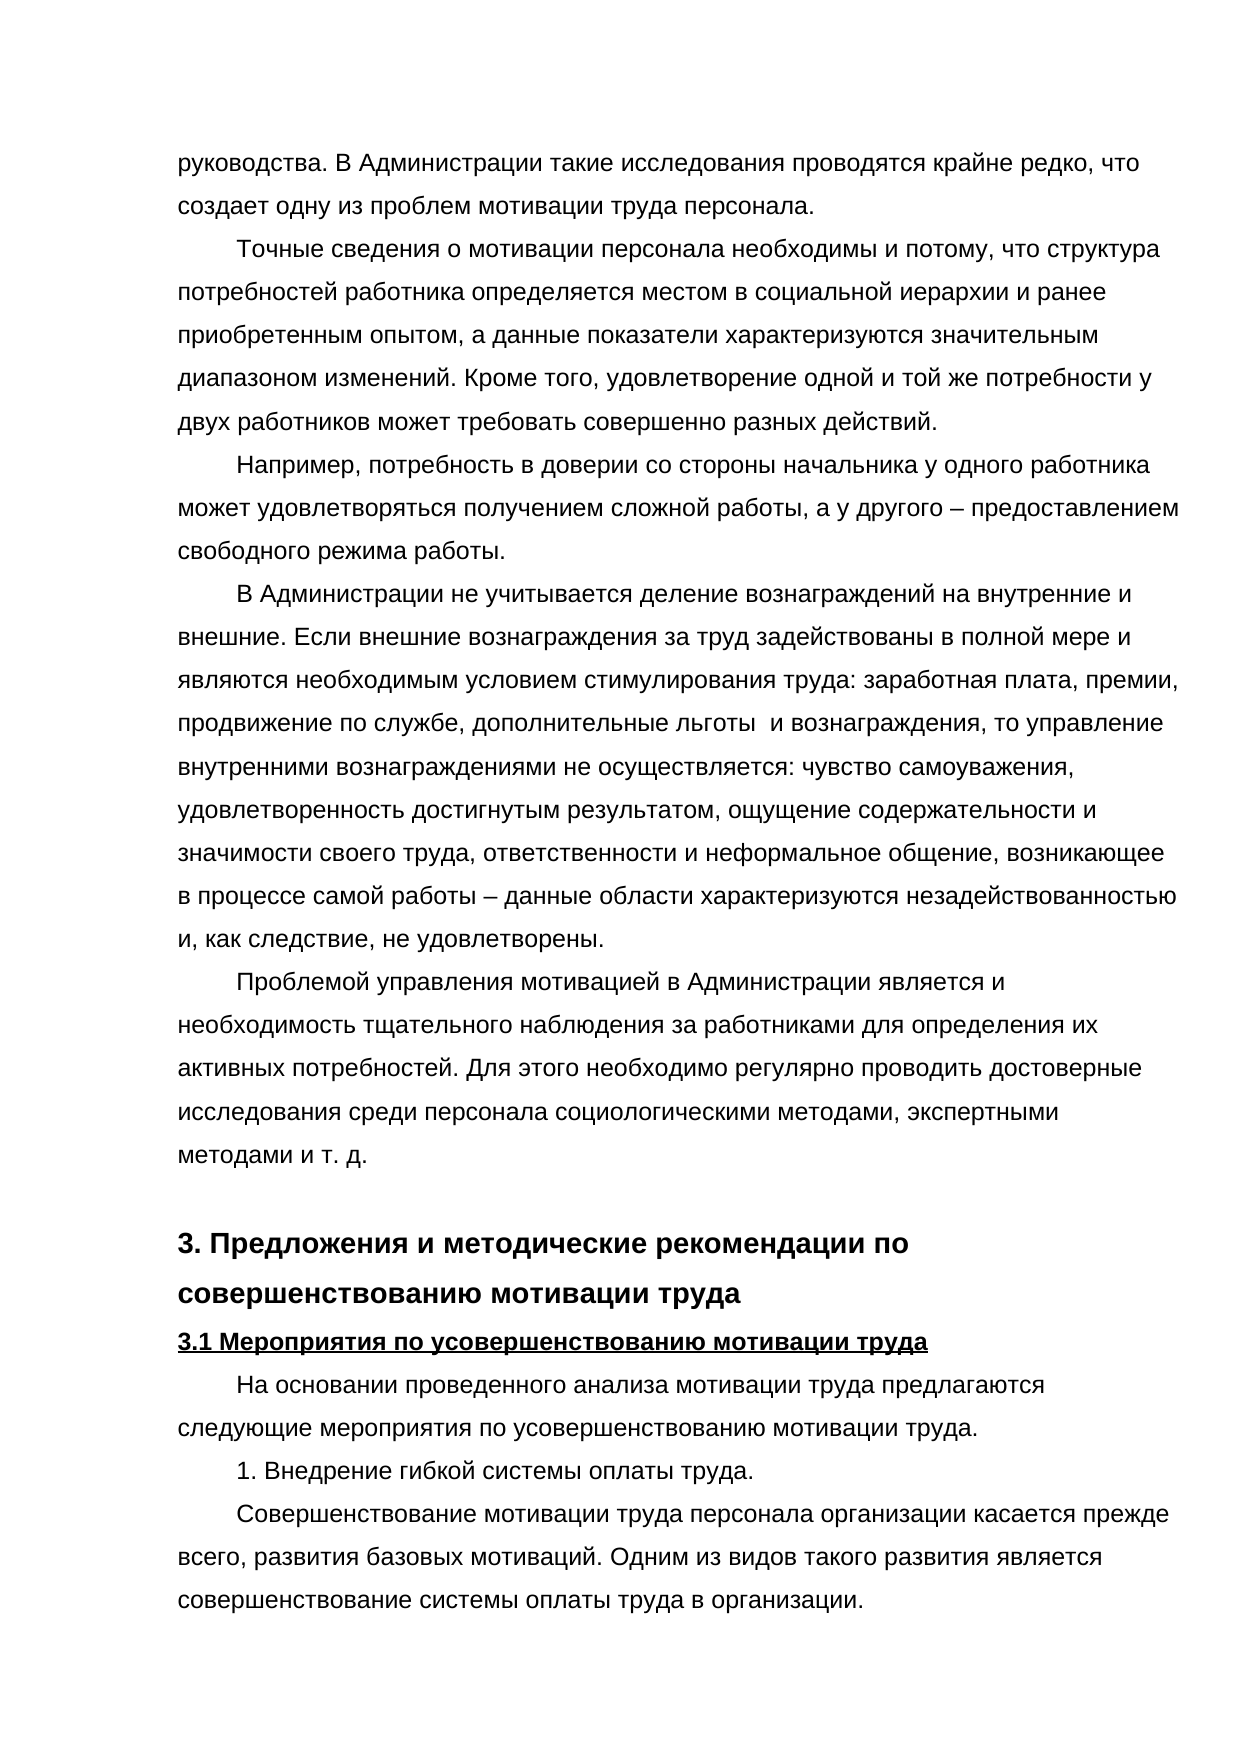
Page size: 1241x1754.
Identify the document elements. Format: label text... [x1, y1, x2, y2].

text Совершенствование мотивации труда персонала организации касается прежде всего, развития базовых мотиваций. Одним из видов такого развития является совершенствование системы оплаты труда в организации. [177, 1499, 1181, 1614]
text 1. Внедрение гибкой системы оплаты труда. [177, 1456, 1181, 1484]
text 3.1 Мероприятия по усовершенствованию мотивации труда [177, 1326, 1181, 1355]
text Например, потребность в доверии со стороны начальника у одного работника может удовлетворяться получением сложной работы, а у другого – предоставлением свободного режима работы. [177, 449, 1181, 564]
text В Администрации не учитывается деление вознаграждений на внутренние и внешние. Если внешние вознаграждения за труд задействованы в полной мере и являются необходимым условием стимулирования труда: заработная плата, премии, продвижение по службе, дополнительные льготы и вознаграждения, то управление внутренними вознаграждениями не осуществляется: чувство самоуважения, удовлетворенность достигнутым результатом, ощущение содержательности и значимости своего труда, ответственности и неформальное общение, возникающее в процессе самой работы – данные области характеризуются незадействованностью и, как следствие, не удовлетворены. [177, 579, 1181, 953]
text На основании проведенного анализа мотивации труда предлагаются следующие мероприятия по усовершенствованию мотивации труда. [177, 1369, 1181, 1441]
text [177, 148, 1181, 219]
text Точные сведения о мотивации персонала необходимы и потому, что структура потребностей работника определяется местом в социальной иерархии и ранее приобретенным опытом, а данные показатели характеризуются значительным диапазоном изменений. Кроме того, удовлетворение одной и той же потребности у двух работников может требовать совершенно разных действий. [177, 234, 1181, 435]
text Проблемой управления мотивацией в Администрации является и необходимость тщательного наблюдения за работниками для определения их активных потребностей. Для этого необходимо регулярно проводить достоверные исследования среди персонала социологическими методами, экспертными методами и т. д. [177, 967, 1181, 1168]
text 3. Предложения и методические рекомендации по совершенствованию мотивации труда [177, 1226, 1181, 1310]
